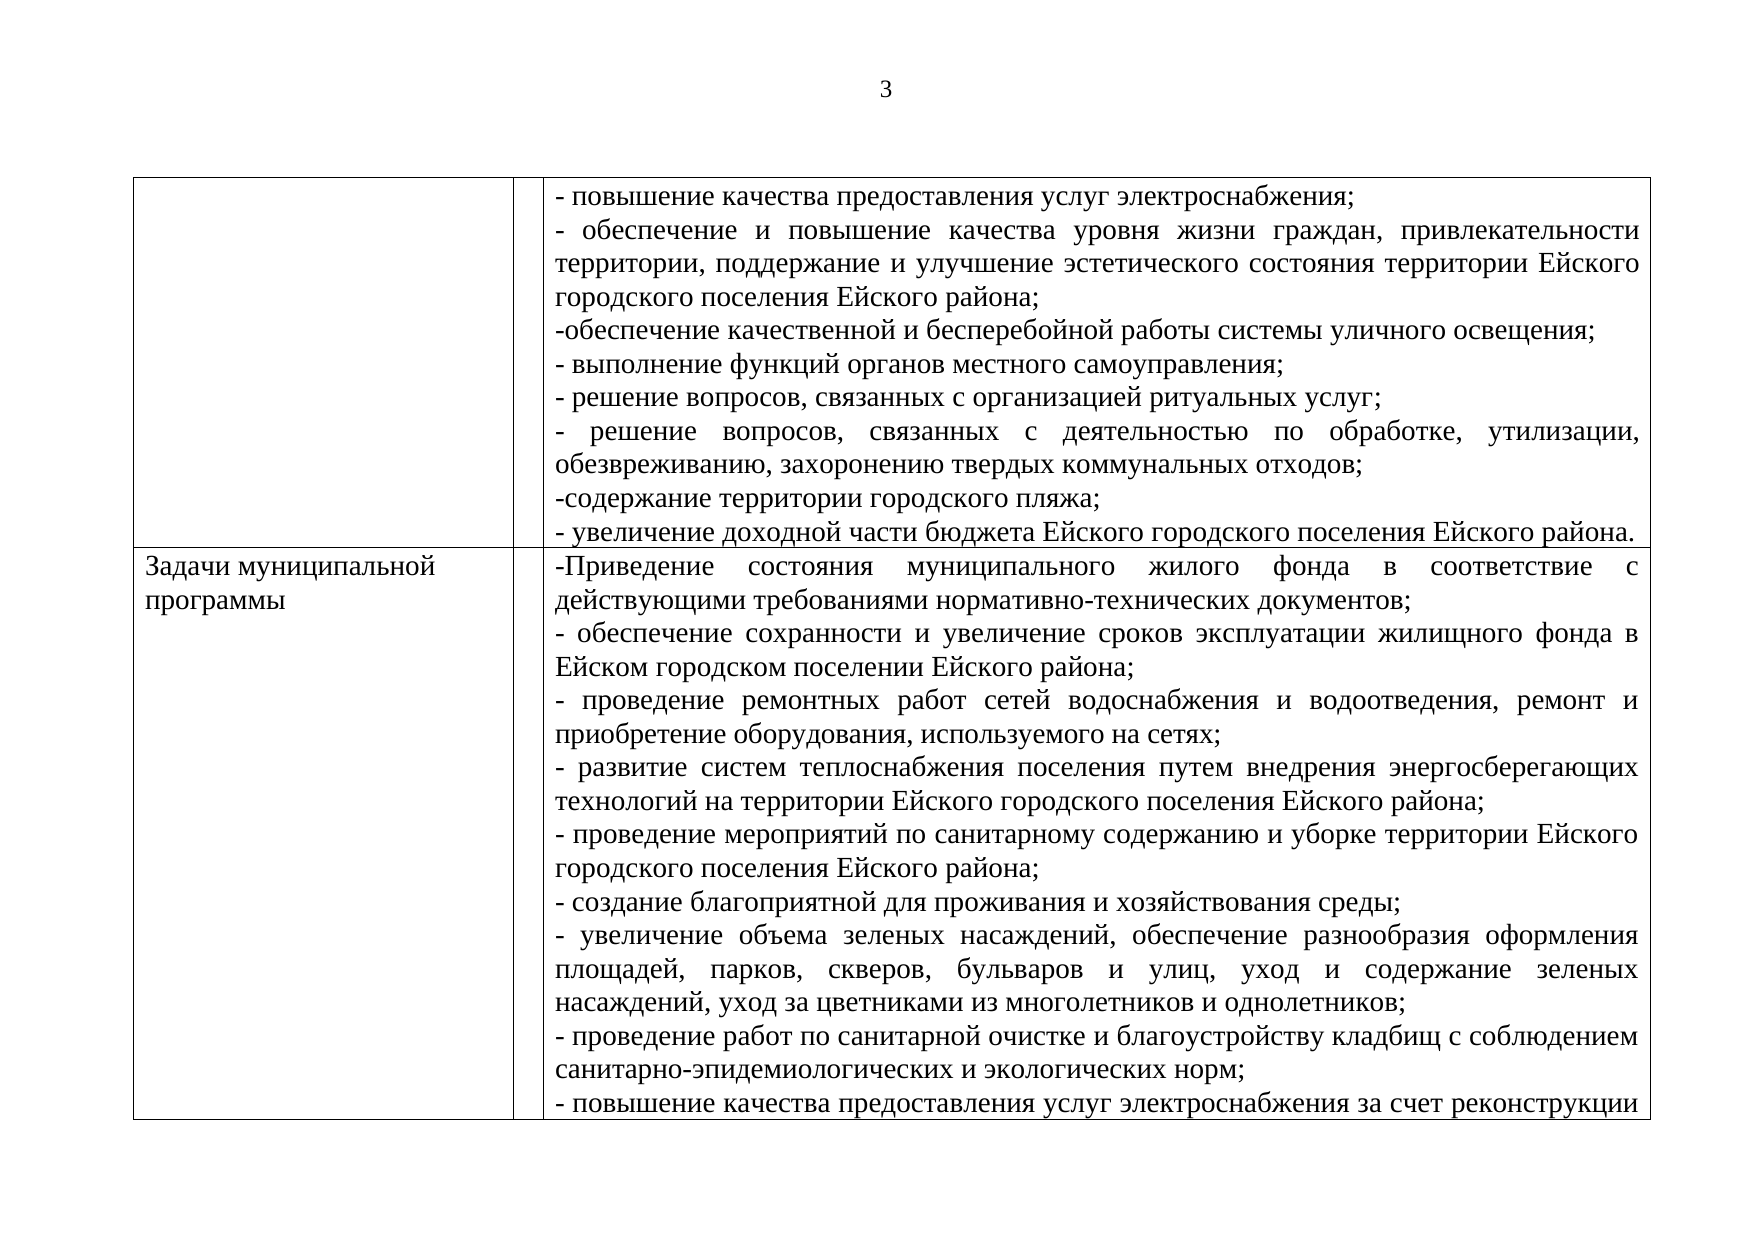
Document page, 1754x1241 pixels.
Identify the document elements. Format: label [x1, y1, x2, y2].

table_cell [134, 548, 513, 1118]
table_cell [544, 178, 1650, 547]
table_cell [514, 548, 543, 1118]
table_cell [134, 178, 513, 547]
table_cell [514, 178, 543, 547]
table_cell [544, 548, 1650, 1118]
